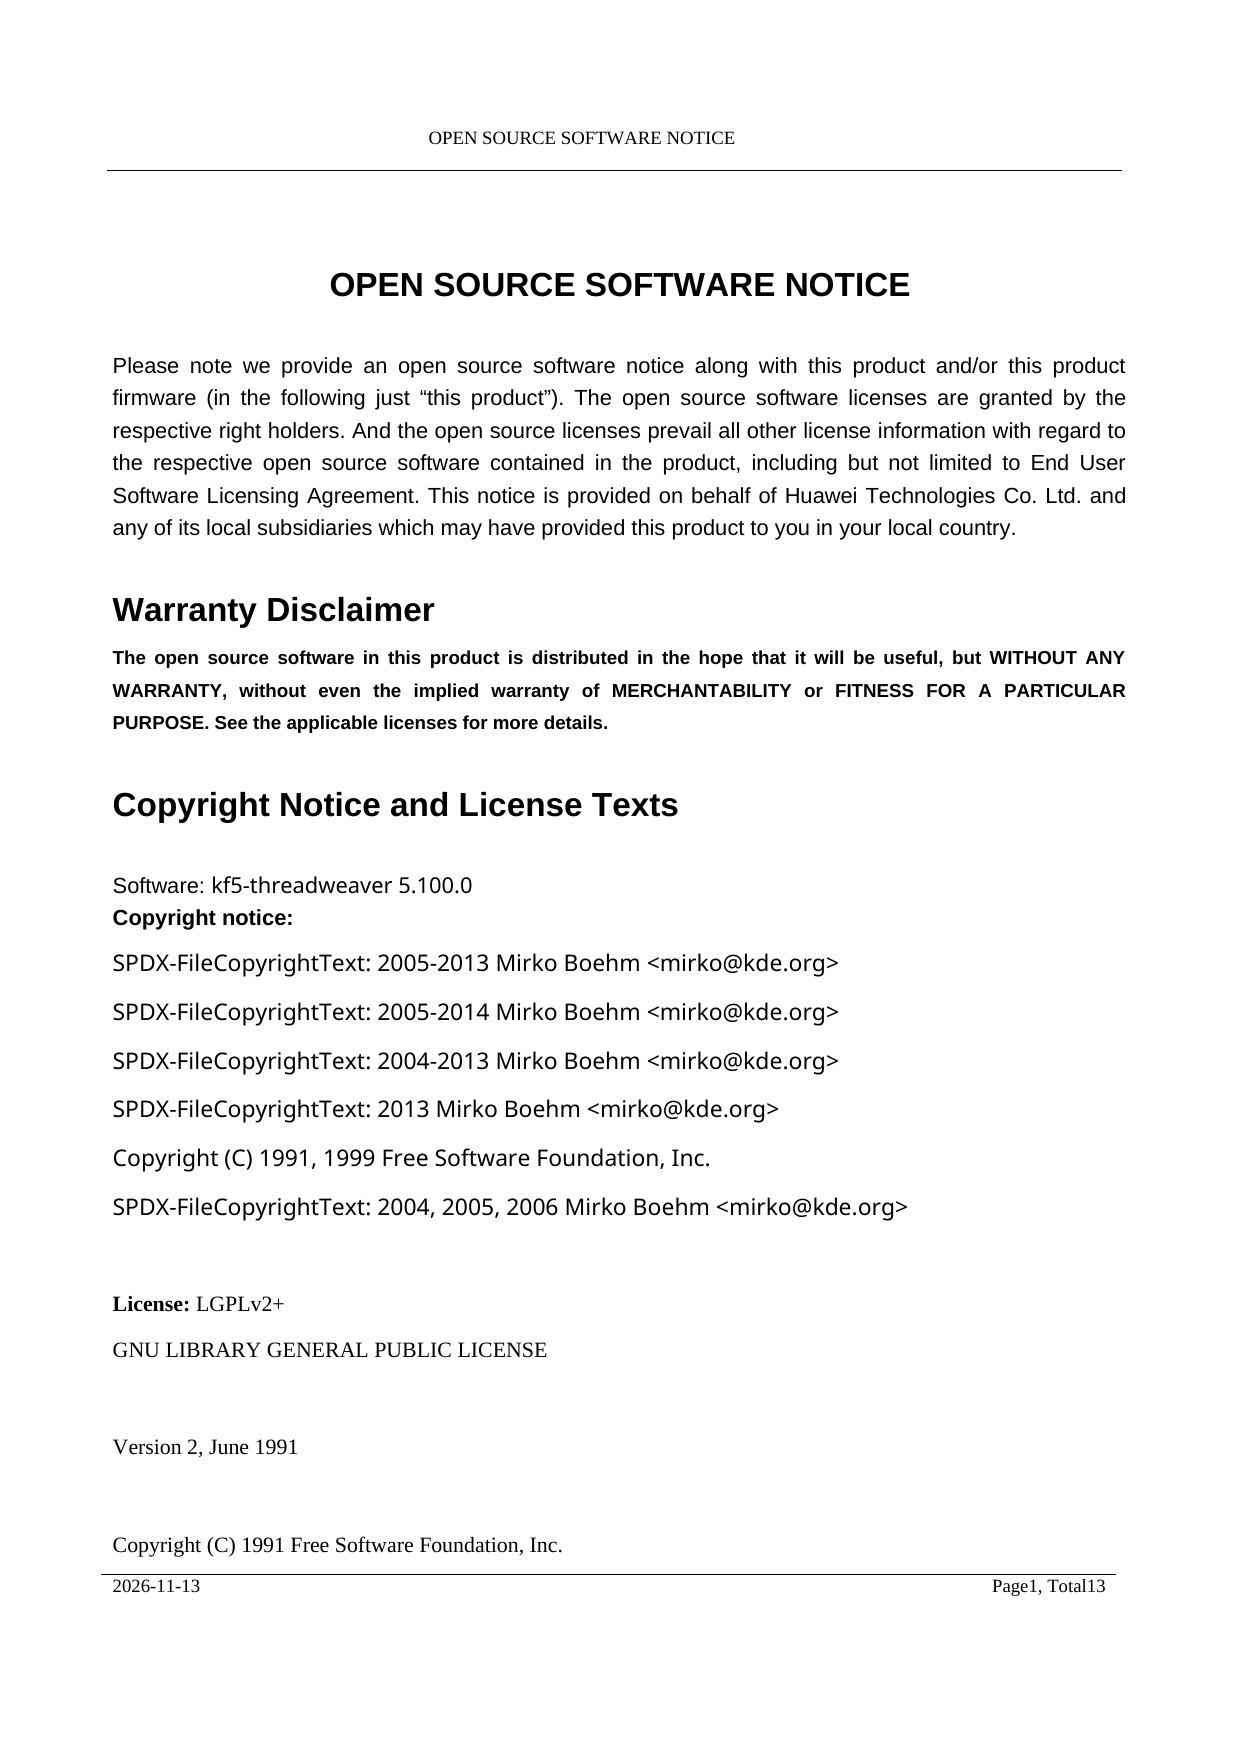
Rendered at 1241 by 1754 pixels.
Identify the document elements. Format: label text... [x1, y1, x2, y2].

text The open source software in this product is distributed in the hope that it will be useful, but WITHOUT ANY WARRANTY, without even the implied warranty of MERCHANTABILITY or FITNESS FOR A PARTICULAR PURPOSE. See the applicable licenses for more details. [112, 641, 1128, 739]
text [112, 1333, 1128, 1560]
text Please note we provide an open source software notice along with this product and/or this product firmware (in the following just “this product”). The open source software licenses are granted by the respective right holders. And the open source licenses prevail all other license information with regard to the respective open source software contained in the product, including but not limited to End User Software Licensing Agreement. This notice is provided on behalf of Huawei Technologies Co. Ltd. and any of its local subsidiaries which may have provided this product to you in your local country. [112, 349, 1128, 544]
text SPDX-FileCopyrightText: 2005-2013 Mirko Boehm <mirko@kde.org> SPDX-FileCopyrightText: 2005-2014 Mirko Boehm <mirko@kde.org> SPDX-FileCopyrightText: 2004-2013 Mirko Boehm <mirko@kde.org> SPDX-FileCopyrightText: 2013 Mirko Boehm <mirko@kde.org> Copyright (C) 1991, 1999 Free Software Foundation, Inc. SPDX-FileCopyrightText: 2004, 2005, 2006 Mirko Boehm <mirko@kde.org> [112, 947, 1128, 1272]
text Copyright notice: [112, 901, 1128, 934]
text Software: kf5-threadweaver 5.100.0 [112, 869, 1128, 901]
text Copyright Notice and License Texts [112, 771, 1128, 836]
text OPEN SOURCE SOFTWARE NOTICE [112, 251, 1128, 316]
text Warranty Disclaimer [112, 576, 1128, 641]
text License: LGPLv2+ [112, 1288, 1128, 1320]
